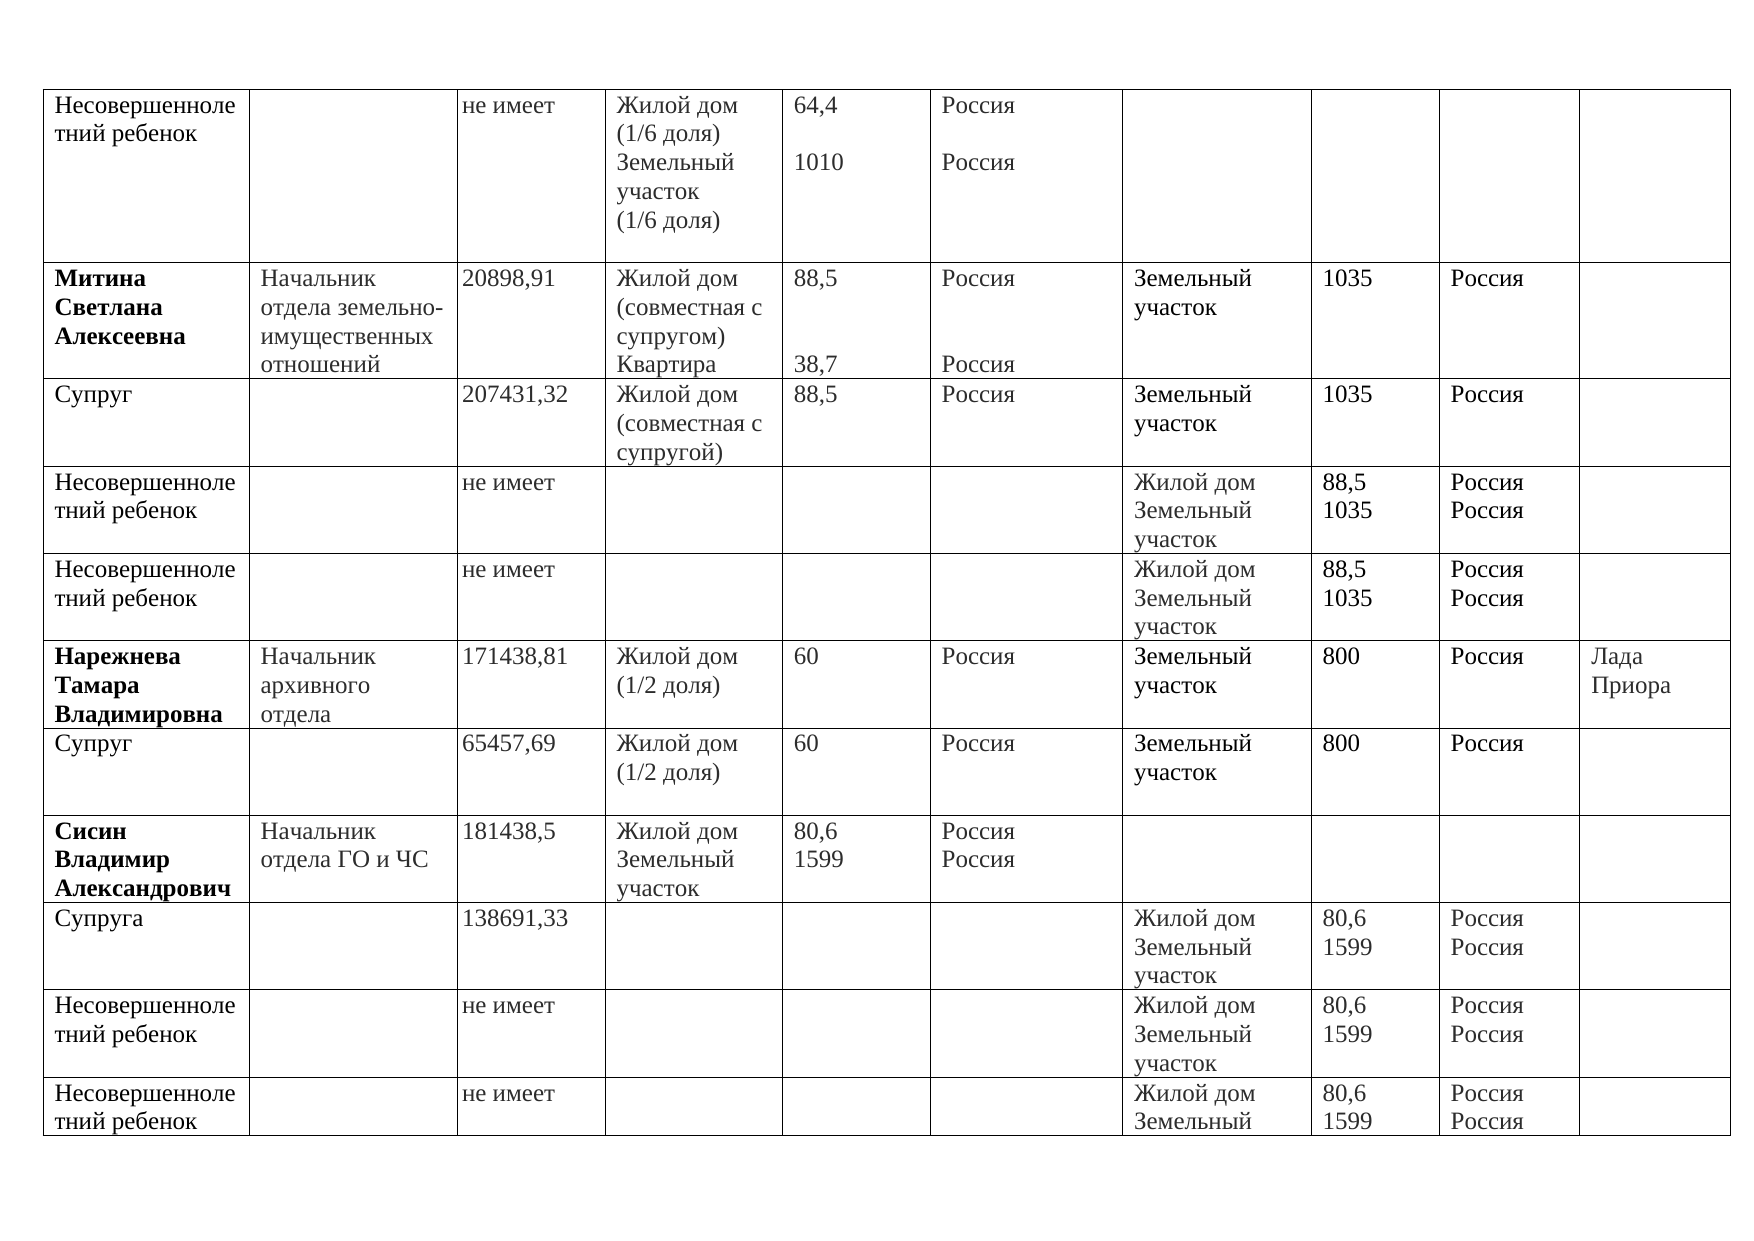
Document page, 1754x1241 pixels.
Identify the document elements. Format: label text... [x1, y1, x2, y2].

table_cell 1035 [1312, 379, 1439, 466]
table_cell [1580, 1078, 1730, 1135]
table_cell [606, 90, 782, 262]
table_cell [931, 554, 1122, 640]
table_cell Жилой дом (совместная с супругом) Квартира [606, 263, 782, 378]
table_cell [1580, 467, 1730, 553]
table_cell 800 [1312, 641, 1439, 727]
table_cell Россия Россия [1440, 903, 1579, 989]
table_cell [1312, 816, 1439, 902]
table_cell [1440, 816, 1579, 902]
table_cell [250, 990, 457, 1077]
table_cell 80,6 1599 [1312, 990, 1439, 1077]
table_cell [1123, 1078, 1311, 1135]
table_cell Россия [1440, 729, 1579, 815]
table_cell Россия [1440, 641, 1579, 727]
table_cell Начальник отдела ГО и ЧС [250, 816, 457, 902]
table_cell не имеет [458, 1078, 605, 1135]
table_cell [1580, 990, 1730, 1077]
table_cell Сисин Владимир Александрович [44, 816, 249, 902]
table_cell Несовершеннолетний ребенок [44, 467, 249, 553]
table_cell Земельный участок [1123, 641, 1311, 727]
table_cell [250, 379, 457, 466]
table_cell Несовершеннолетний ребенок [44, 554, 249, 640]
table_cell [606, 903, 782, 989]
table_cell Жилой дом Земельный участок [1123, 554, 1311, 640]
table_cell Жилой дом Земельный участок [1123, 467, 1311, 553]
table_cell не имеет [458, 467, 605, 553]
table_cell [1123, 90, 1311, 262]
table_cell 65457,69 [458, 729, 605, 815]
table_cell Россия Россия [931, 263, 1122, 378]
table_cell Россия Россия [1440, 554, 1579, 640]
table_cell [1312, 90, 1439, 262]
table_cell Супруга [44, 903, 249, 989]
table_cell [250, 903, 457, 989]
table_cell [1440, 90, 1579, 262]
table_cell не имеет [458, 554, 605, 640]
table_cell 207431,32 [458, 379, 605, 466]
table_cell [250, 1078, 457, 1135]
table_cell 1035 [1312, 263, 1439, 378]
table_cell [783, 1078, 930, 1135]
table_cell Россия [1440, 379, 1579, 466]
table_cell [931, 1078, 1122, 1135]
table_cell [250, 90, 457, 262]
table_cell Нарежнева Тамара Владимировна [44, 641, 249, 727]
table_cell 88,5 38,7 [783, 263, 930, 378]
table_cell [606, 467, 782, 553]
table_cell Россия [1440, 263, 1579, 378]
table_cell Земельный участок [1123, 379, 1311, 466]
table_cell Жилой дом Земельный участок [1123, 990, 1311, 1077]
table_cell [44, 1078, 249, 1135]
table_cell Супруг [44, 729, 249, 815]
table_cell [1580, 554, 1730, 640]
table_cell 181438,5 [458, 816, 605, 902]
table_cell 88,5 [783, 379, 930, 466]
table_cell [1580, 729, 1730, 815]
table_cell Жилой дом Земельный участок [606, 816, 782, 902]
table_cell Россия Россия [1440, 1078, 1579, 1135]
table_cell не имеет [458, 90, 605, 262]
table_cell [931, 467, 1122, 553]
table_cell Россия [931, 641, 1122, 727]
table_cell Жилой дом Земельный участок [1123, 903, 1311, 989]
table_cell [1580, 379, 1730, 466]
table_cell Начальник архивного отдела [250, 641, 457, 727]
table_cell Несовершеннолетний ребенок [44, 990, 249, 1077]
table_cell 138691,33 [458, 903, 605, 989]
table_cell Россия Россия [1440, 990, 1579, 1077]
table_cell 800 [1312, 729, 1439, 815]
table_cell [606, 554, 782, 640]
table_cell 80,6 1599 [783, 816, 930, 902]
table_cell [44, 90, 249, 262]
table_cell [250, 729, 457, 815]
table_cell Земельный участок [1123, 729, 1311, 815]
table_cell не имеет [458, 990, 605, 1077]
table_cell Россия Россия [931, 816, 1122, 902]
table_cell Россия [931, 379, 1122, 466]
table_cell 20898,91 [458, 263, 605, 378]
table_cell Начальник отдела земельно-имущественных отношений [250, 263, 457, 378]
table_cell Жилой дом (1/2 доля) [606, 729, 782, 815]
table_cell Жилой дом (совместная с супругой) [606, 379, 782, 466]
table_cell Супруг [44, 379, 249, 466]
table_cell Россия Россия [1440, 467, 1579, 553]
table_cell [1580, 263, 1730, 378]
table_cell [783, 554, 930, 640]
table_cell 60 [783, 641, 930, 727]
table_cell 60 [783, 729, 930, 815]
table_cell Митина Светлана Алексеевна [44, 263, 249, 378]
table_cell 88,5 1035 [1312, 467, 1439, 553]
table_cell 80,6 1599 [1312, 1078, 1439, 1135]
table_cell [1123, 816, 1311, 902]
table_cell 64,4 1010 [783, 90, 930, 262]
table_cell [931, 903, 1122, 989]
table_cell [1580, 90, 1730, 262]
table_cell [250, 467, 457, 553]
table_cell [1580, 816, 1730, 902]
table_cell 80,6 1599 [1312, 903, 1439, 989]
table_cell [783, 903, 930, 989]
table_cell Земельный участок [1123, 263, 1311, 378]
table_cell Россия [931, 729, 1122, 815]
table_cell [931, 990, 1122, 1077]
table_cell [250, 554, 457, 640]
table_cell Лада Приора [1580, 641, 1730, 727]
table_cell [606, 990, 782, 1077]
table_cell 171438,81 [458, 641, 605, 727]
table_cell [606, 1078, 782, 1135]
table_cell 88,5 1035 [1312, 554, 1439, 640]
table_cell [1580, 903, 1730, 989]
table_cell Жилой дом (1/2 доля) [606, 641, 782, 727]
table_cell [783, 467, 930, 553]
table_cell [783, 990, 930, 1077]
table_cell Россия Россия [931, 90, 1122, 262]
